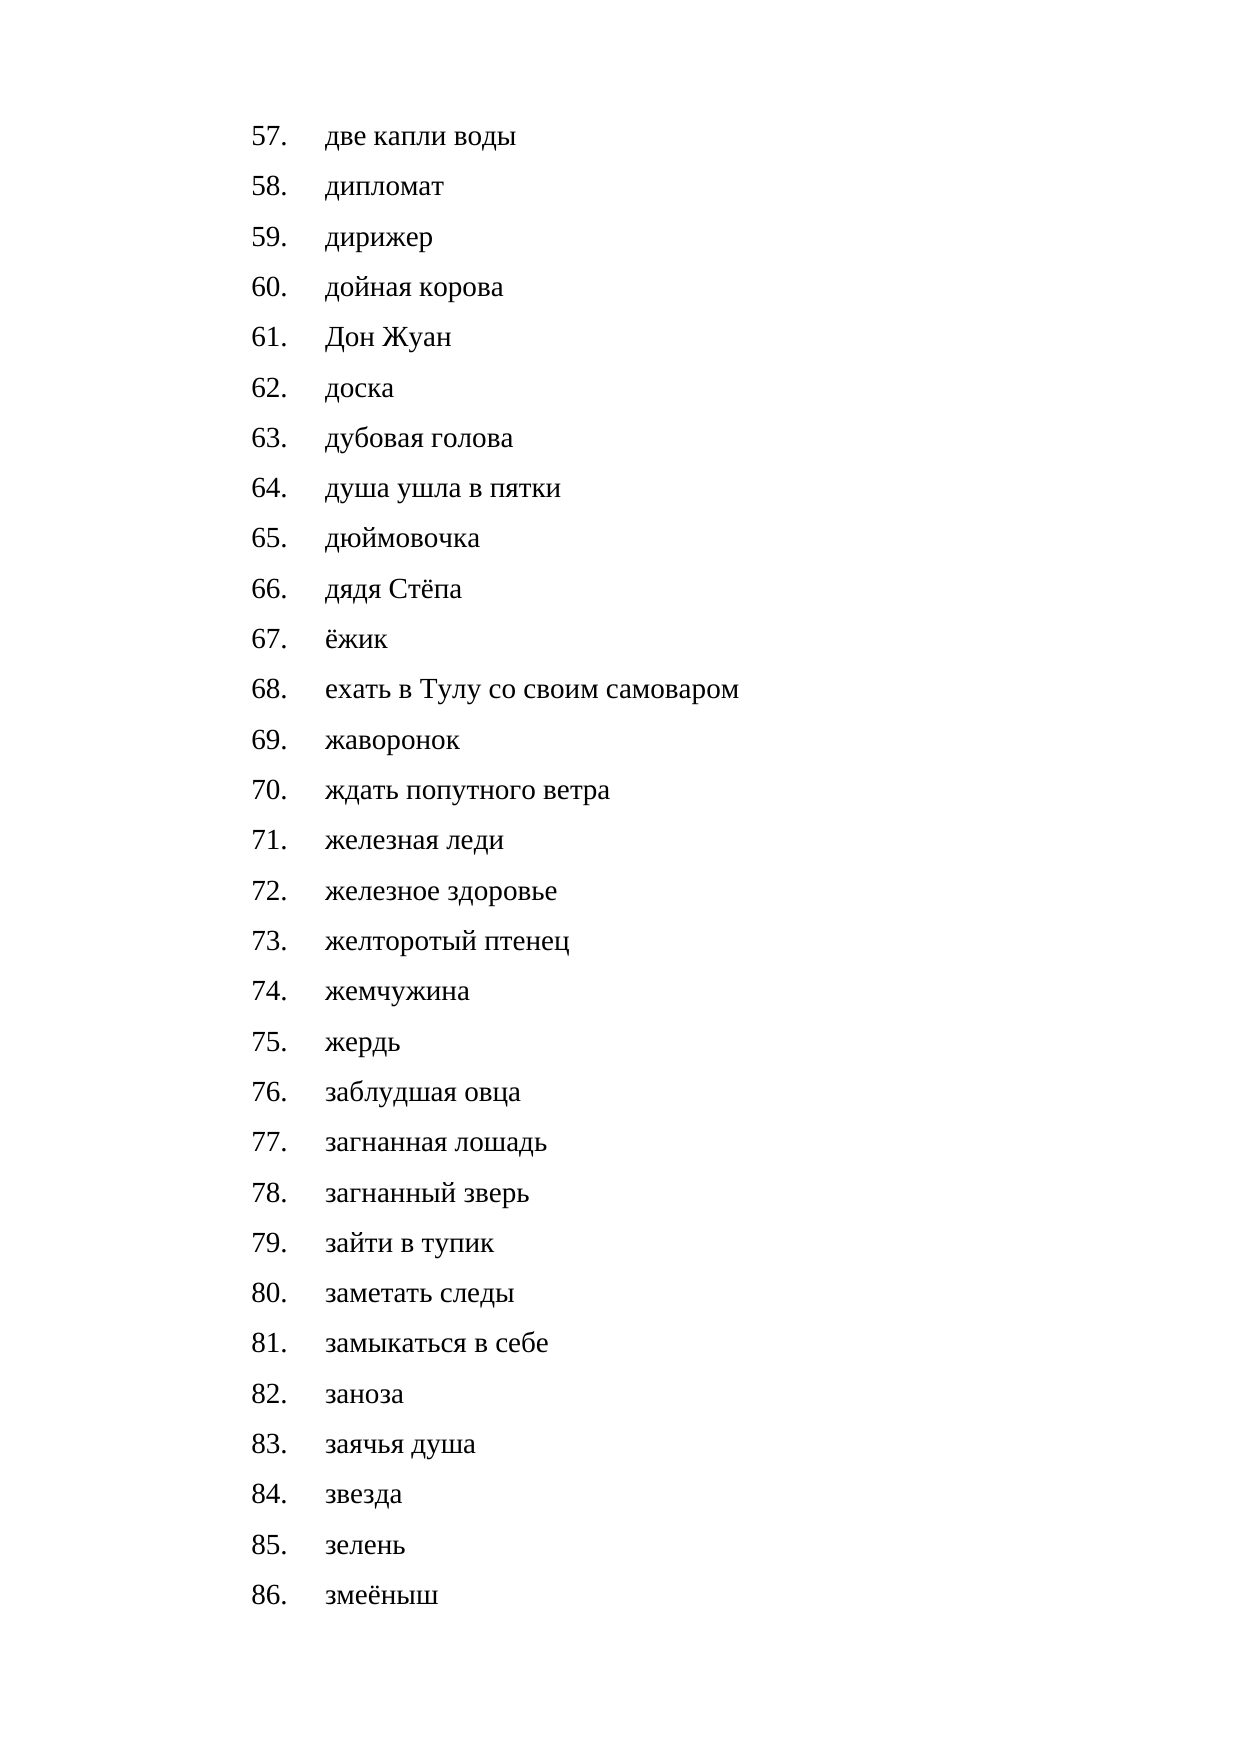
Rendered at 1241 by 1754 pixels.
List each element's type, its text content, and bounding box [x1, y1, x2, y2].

list заметать следы [177, 1275, 1152, 1309]
list две капли воды [177, 118, 1152, 152]
list дойная корова [177, 269, 1152, 303]
list змеёныш [177, 1577, 1152, 1611]
list желторотый птенец [177, 923, 1152, 957]
list ёжик [177, 621, 1152, 655]
list доска [177, 370, 1152, 403]
list заблудшая овца [177, 1074, 1152, 1108]
list жаворонок [177, 722, 1152, 755]
list зелень [177, 1527, 1152, 1560]
list загнанная лошадь [177, 1124, 1152, 1158]
list дирижер [177, 219, 1152, 252]
list Дон Жуан [177, 319, 1152, 353]
list зайти в тупик [177, 1225, 1152, 1258]
list заячья душа [177, 1426, 1152, 1460]
list дядя Стёпа [177, 571, 1152, 604]
list ехать в Тулу со своим самоваром [177, 672, 1152, 705]
list железная леди [177, 822, 1152, 856]
list ждать попутного ветра [177, 772, 1152, 806]
list дубовая голова [177, 420, 1152, 453]
list жемчужина [177, 973, 1152, 1007]
list душа ушла в пятки [177, 470, 1152, 504]
list заноза [177, 1376, 1152, 1409]
list дюймовочка [177, 521, 1152, 554]
list загнанный зверь [177, 1175, 1152, 1208]
list замыкаться в себе [177, 1326, 1152, 1359]
list звезда [177, 1477, 1152, 1510]
list железное здоровье [177, 873, 1152, 906]
list жердь [177, 1024, 1152, 1057]
list дипломат [177, 168, 1152, 202]
